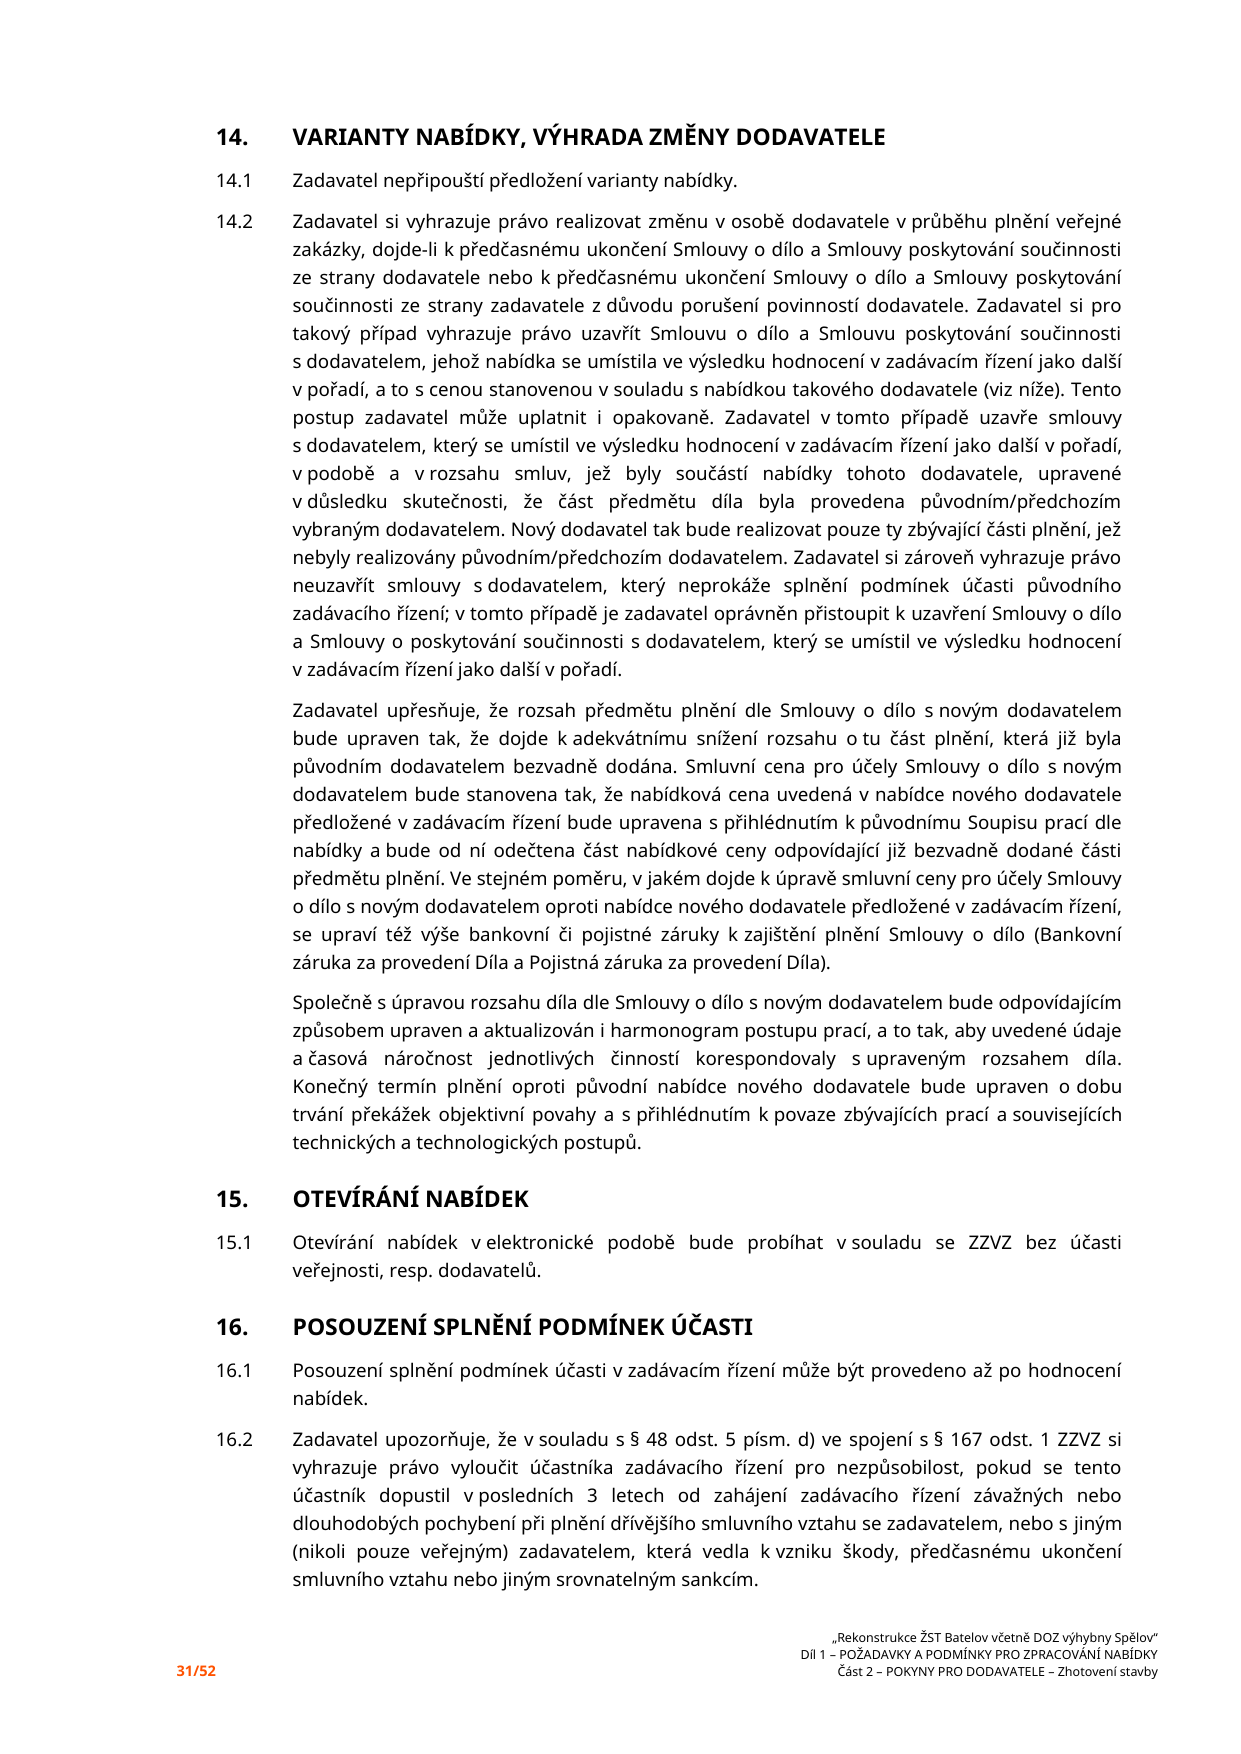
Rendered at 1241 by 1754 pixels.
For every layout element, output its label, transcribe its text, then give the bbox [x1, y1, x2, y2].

text Zadavatel nepřipouští předložení varianty nabídky. [216, 167, 1122, 193]
text POSOUZENÍ SPLNĚNÍ PODMÍNEK ÚČASTI [216, 1311, 1122, 1342]
list Společně s úpravou rozsahu díla dle Smlouvy o dílo s novým dodavatelem bude odpovídajícím způsobem upraven a aktualizován i harmonogram postupu prací, a to tak, aby uvedené údaje a časová náročnost jednotlivých činností korespondovaly s upraveným rozsahem díla. Konečný termín plnění oproti původní nabídce nového dodavatele bude upraven o dobu trvání překážek objektivní povahy a s přihlédnutím k povaze zbývajících prací a souvisejících technických a technologických postupů. [292, 989, 1122, 1155]
text Zadavatel upozorňuje, že v souladu s § 48 odst. 5 písm. d) ve spojení s § 167 odst. 1 ZZVZ si vyhrazuje právo vyloučit účastníka zadávacího řízení pro nezpůsobilost, pokud se tento účastník dopustil v posledních 3 letech od zahájení zadávacího řízení závažných nebo dlouhodobých pochybení při plnění dřívějšího smluvního vztahu se zadavatelem, nebo s jiným (nikoli pouze veřejným) zadavatelem, která vedla k vzniku škody, předčasnému ukončení smluvního vztahu nebo jiným srovnatelným sankcím. [216, 1426, 1122, 1592]
text Zadavatel si vyhrazuje právo realizovat změnu v osobě dodavatele v průběhu plnění veřejné zakázky, dojde-li k předčasnému ukončení Smlouvy o dílo a Smlouvy poskytování součinnosti ze strany dodavatele nebo k předčasnému ukončení Smlouvy o dílo a Smlouvy poskytování součinnosti ze strany zadavatele z důvodu porušení povinností dodavatele. Zadavatel si pro takový případ vyhrazuje právo uzavřít Smlouvu o dílo a Smlouvu poskytování součinnosti s dodavatelem, jehož nabídka se umístila ve výsledku hodnocení v zadávacím řízení jako další v pořadí, a to s cenou stanovenou v souladu s nabídkou takového dodavatele (viz níže). Tento postup zadavatel může uplatnit i opakovaně. Zadavatel v tomto případě uzavře smlouvy s dodavatelem, který se umístil ve výsledku hodnocení v zadávacím řízení jako další v pořadí, v podobě a v rozsahu smluv, jež byly součástí nabídky tohoto dodavatele, upravené v důsledku skutečnosti, že část předmětu díla byla provedena původním/předchozím vybraným dodavatelem. Nový dodavatel tak bude realizovat pouze ty zbývající části plnění, jež nebyly realizovány původním/předchozím dodavatelem. Zadavatel si zároveň vyhrazuje právo neuzavřít smlouvy s dodavatelem, který neprokáže splnění podmínek účasti původního zadávacího řízení; v tomto případě je zadavatel oprávněn přistoupit k uzavření Smlouvy o dílo a Smlouvy o poskytování součinnosti s dodavatelem, který se umístil ve výsledku hodnocení v zadávacím řízení jako další v pořadí. [216, 208, 1122, 682]
text OTEVÍRÁNÍ NABÍDEK [216, 1183, 1122, 1214]
text VARIANTY NABÍDKY, VÝHRADA ZMĚNY DODAVATELE [216, 121, 1122, 152]
list Zadavatel upřesňuje, že rozsah předmětu plnění dle Smlouvy o dílo s novým dodavatelem bude upraven tak, že dojde k adekvátnímu snížení rozsahu o tu část plnění, která již byla původním dodavatelem bezvadně dodána. Smluvní cena pro účely Smlouvy o dílo s novým dodavatelem bude stanovena tak, že nabídková cena uvedená v nabídce nového dodavatele předložené v zadávacím řízení bude upravena s přihlédnutím k původnímu Soupisu prací dle nabídky a bude od ní odečtena část nabídkové ceny odpovídající již bezvadně dodané části předmětu plnění. Ve stejném poměru, v jakém dojde k úpravě smluvní ceny pro účely Smlouvy o dílo s novým dodavatelem oproti nabídce nového dodavatele předložené v zadávacím řízení, se upraví též výše bankovní či pojistné záruky k zajištění plnění Smlouvy o dílo (Bankovní záruka za provedení Díla a Pojistná záruka za provedení Díla). [292, 697, 1122, 974]
text Posouzení splnění podmínek účasti v zadávacím řízení může být provedeno až po hodnocení nabídek. [216, 1357, 1122, 1411]
text Otevírání nabídek v elektronické podobě bude probíhat v souladu se ZZVZ bez účasti veřejnosti, resp. dodavatelů. [216, 1229, 1122, 1283]
